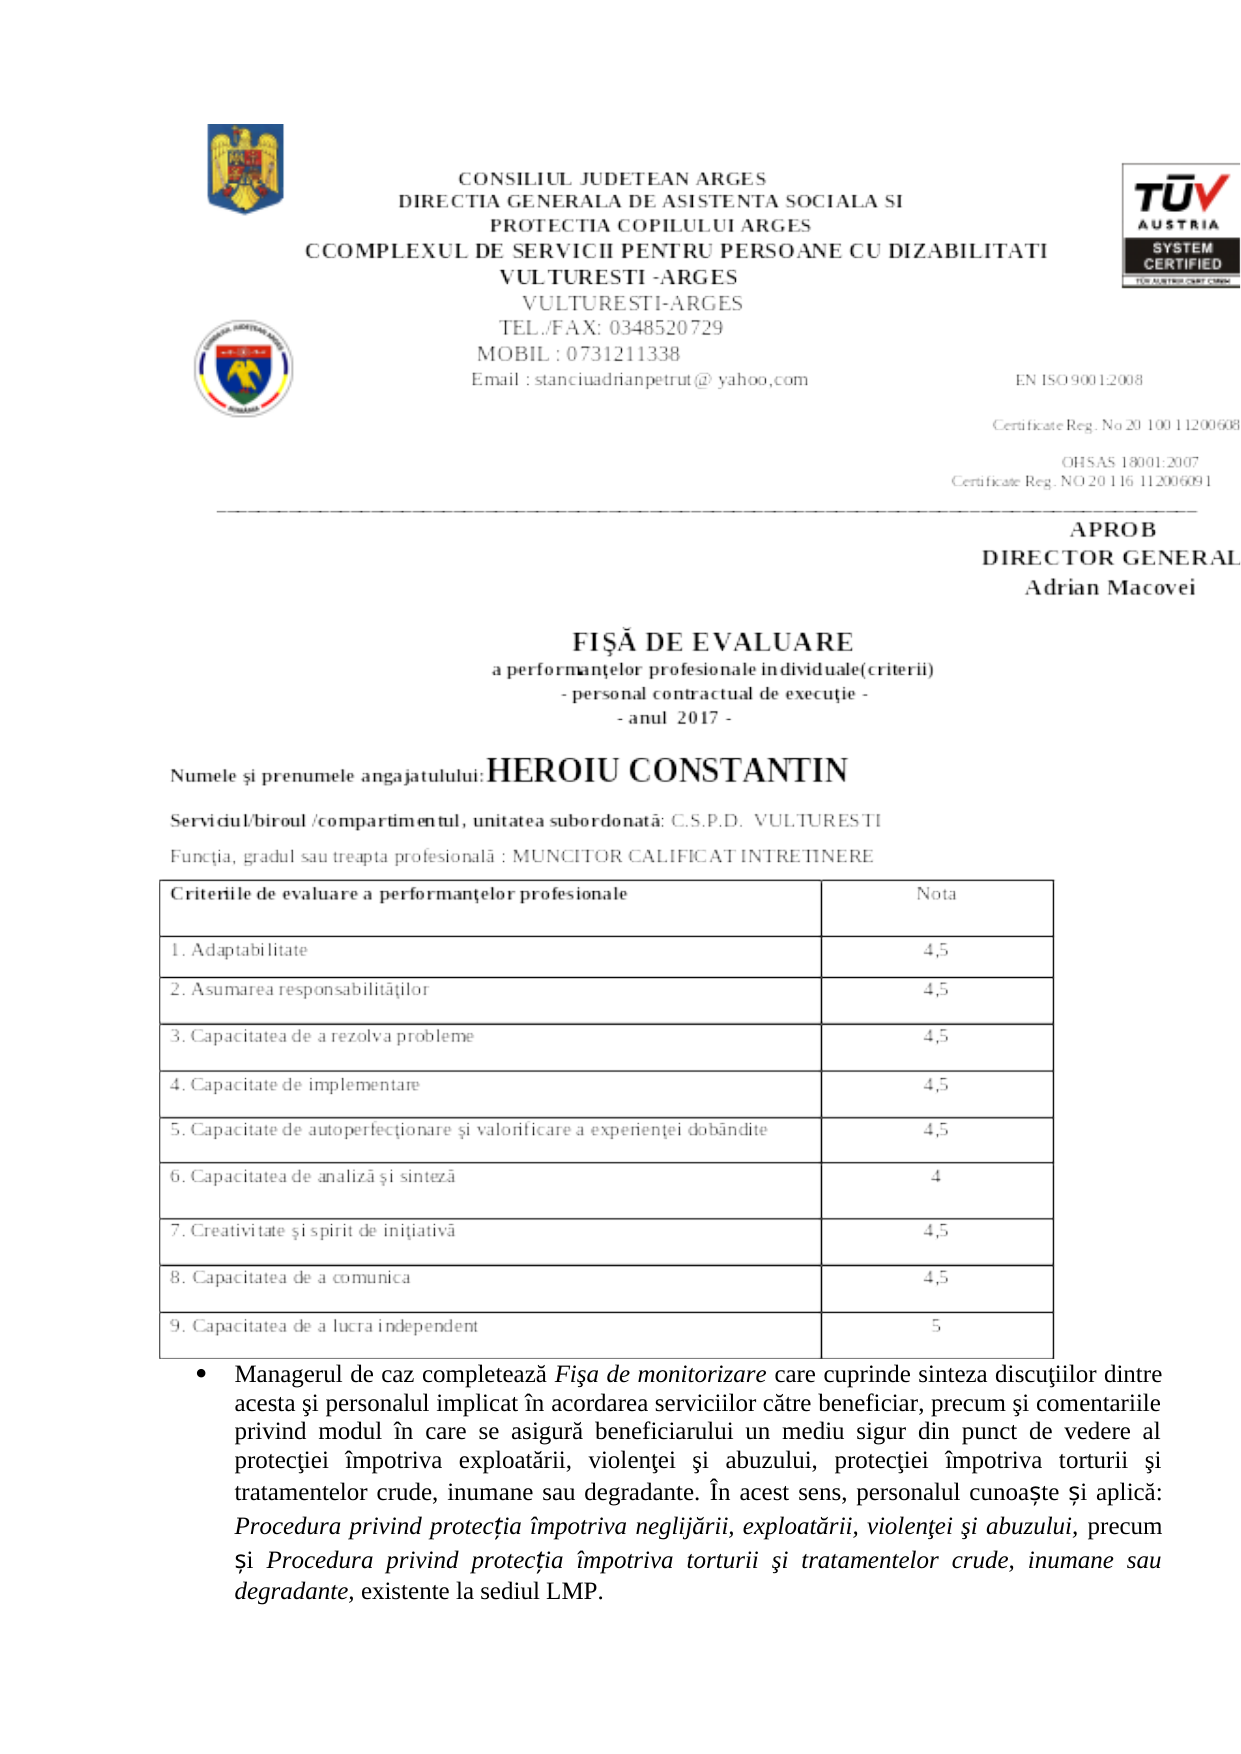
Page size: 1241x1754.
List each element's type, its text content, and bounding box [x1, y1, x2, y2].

list Managerul de caz completează Fişa de monitorizare care cuprinde sinteza discuţiilor dintre acesta şi personalul implicat în acordarea serviciilor către beneficiar, precum şi comentariile privind modul în care se asigură beneficiarului un mediu sigur din punct de vedere al protecţiei împotriva exploatării, violenţei şi abuzului, protecţiei împotriva torturii şi tratamentelor crude, inumane sau degradante. În acest sens, personalul cunoaște și aplică: Procedura privind protecția împotriva neglijării, exploatării, violenţei şi abuzului, precum și Procedura privind protecția împotriva torturii şi tratamentelor crude, inumane sau degradante, existente la sediul LMP. [197, 1359, 1162, 1605]
